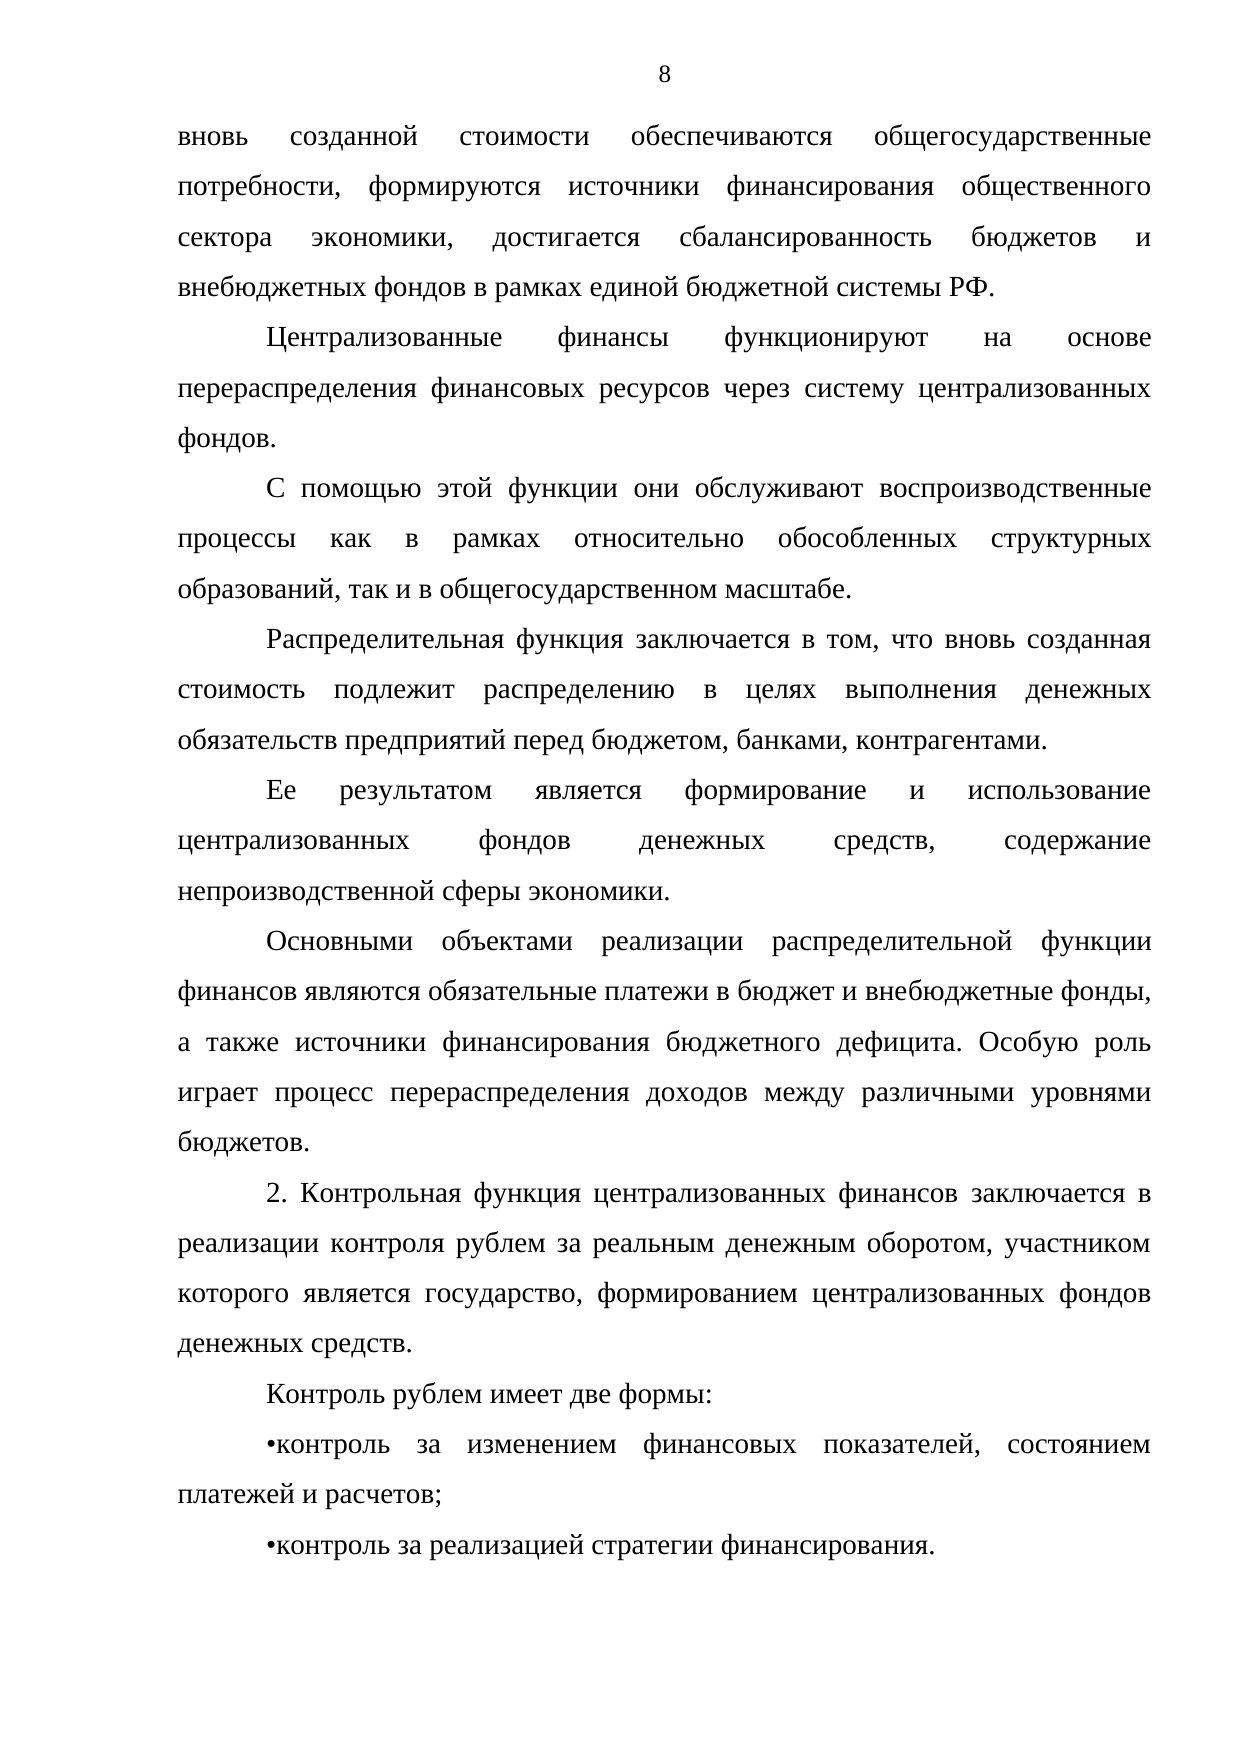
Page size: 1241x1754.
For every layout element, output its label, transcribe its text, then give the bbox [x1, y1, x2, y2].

text Централизованные финансы функционируют на основе перераспределения финансовых ресурсов через систему централизованных фондов. [177, 319, 1152, 453]
text •контроль за реализацией стратегии финансирования. [177, 1527, 1152, 1560]
text Ее результатом является формирование и использование централизованных фондов денежных средств, содержание непроизводственной сферы экономики. [177, 772, 1152, 906]
text С помощью этой функции они обслуживают воспроизводственные процессы как в рамках относительно обособленных структурных образований, так и в общегосударственном масштабе. [177, 470, 1152, 604]
text Контроль рублем имеет две формы: [177, 1376, 1152, 1409]
text Основными объектами реализации распределительной функции финансов являются обязательные платежи в бюджет и внебюджетные фонды, а также источники финансирования бюджетного дефицита. Особую роль играет процесс перераспределения доходов между различными уровнями бюджетов. [177, 923, 1152, 1158]
text 2. Контрольная функция централизованных финансов заключается в реализации контроля рублем за реальным денежным оборотом, участником которого является государство, формированием централизованных фондов денежных средств. [177, 1175, 1152, 1359]
text Распределительная функция заключается в том, что вновь созданная стоимость подлежит распределению в целях выполнения денежных обязательств предприятий перед бюджетом, банками, контрагентами. [177, 621, 1152, 755]
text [177, 118, 1152, 303]
text •контроль за изменением финансовых показателей, состоянием платежей и расчетов; [177, 1426, 1152, 1510]
